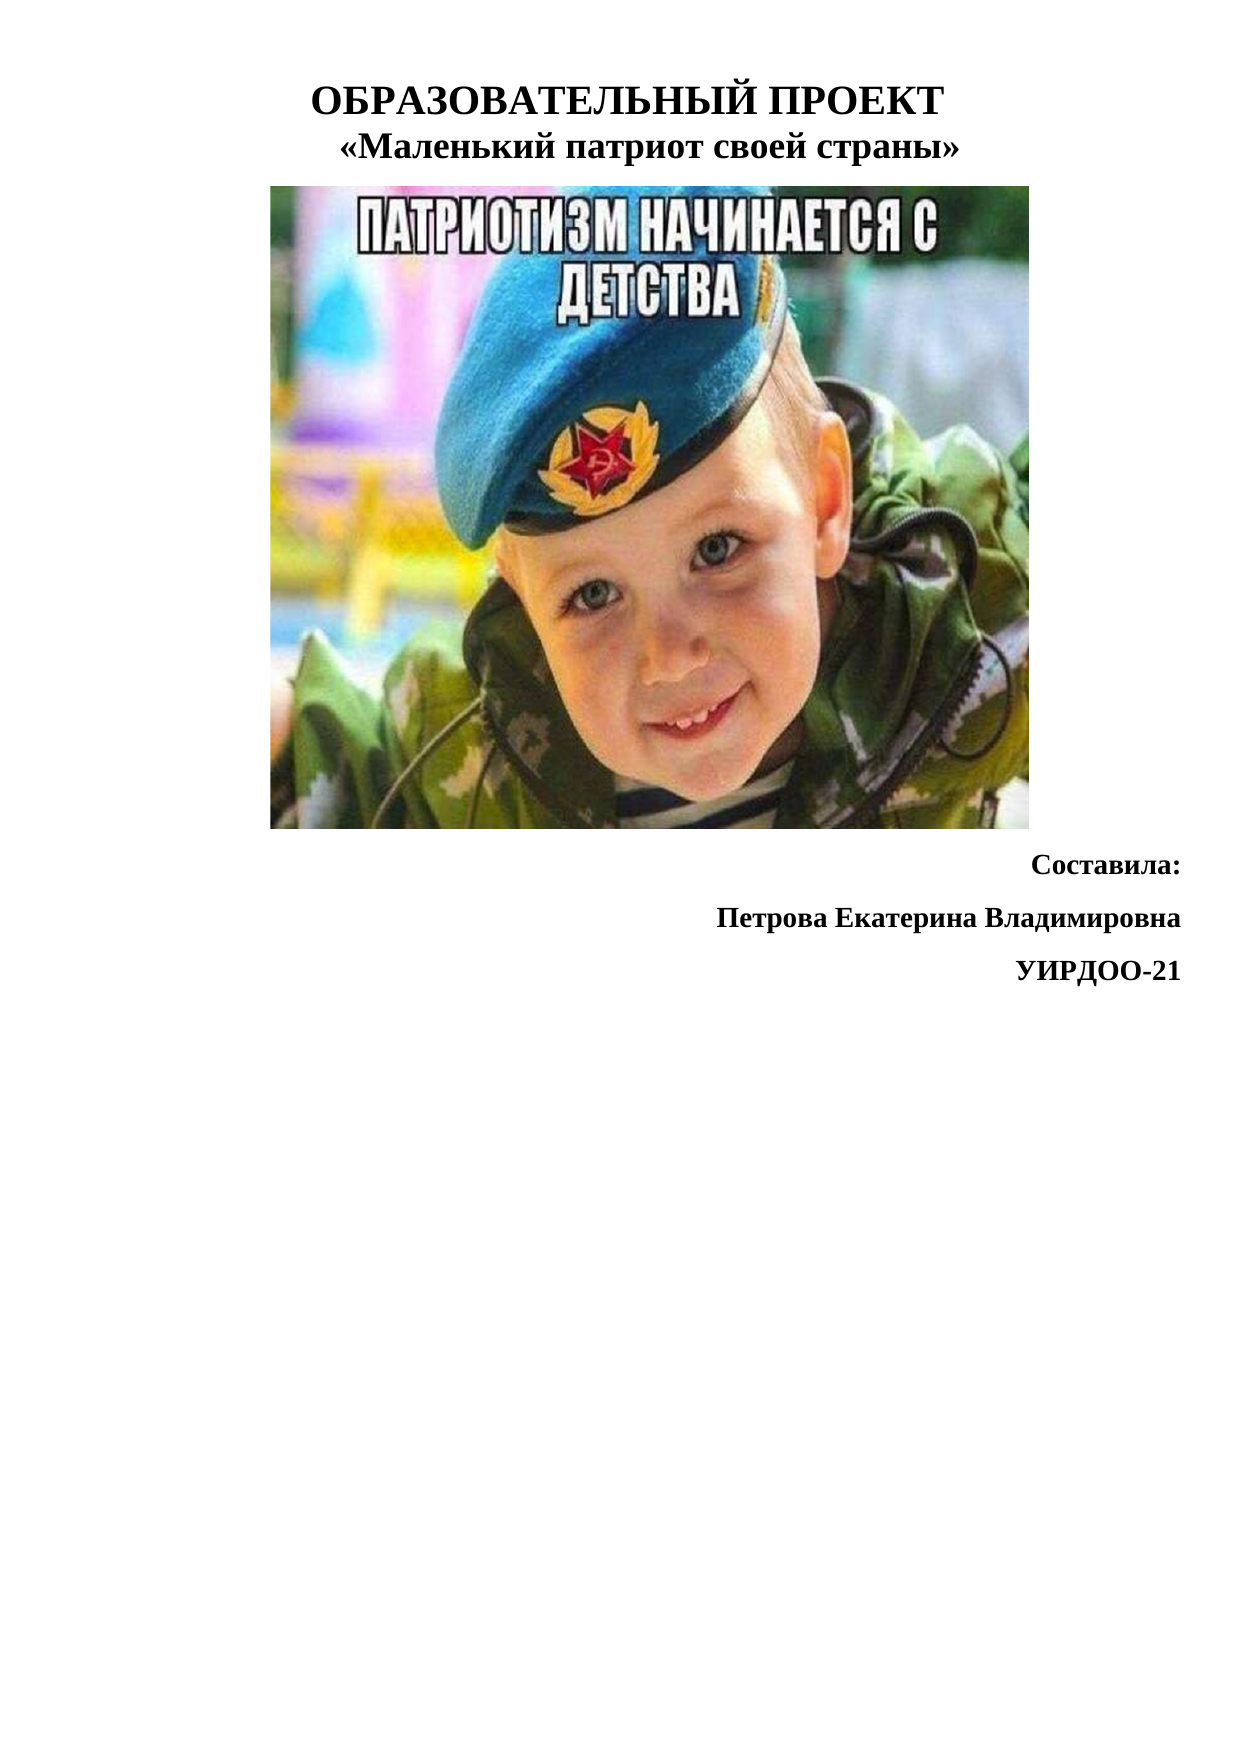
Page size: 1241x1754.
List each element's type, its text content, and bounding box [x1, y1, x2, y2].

text «Маленький патриот своей страны» [118, 124, 1181, 167]
text УИРДОО-21 [118, 953, 1181, 986]
text Петрова Екатерина Владимировна [118, 900, 1181, 934]
picture [270, 186, 1029, 829]
text Составила: [118, 847, 1181, 881]
text ОБРАЗОВАТЕЛЬНЫЙ ПРОЕКТ [118, 76, 1181, 124]
